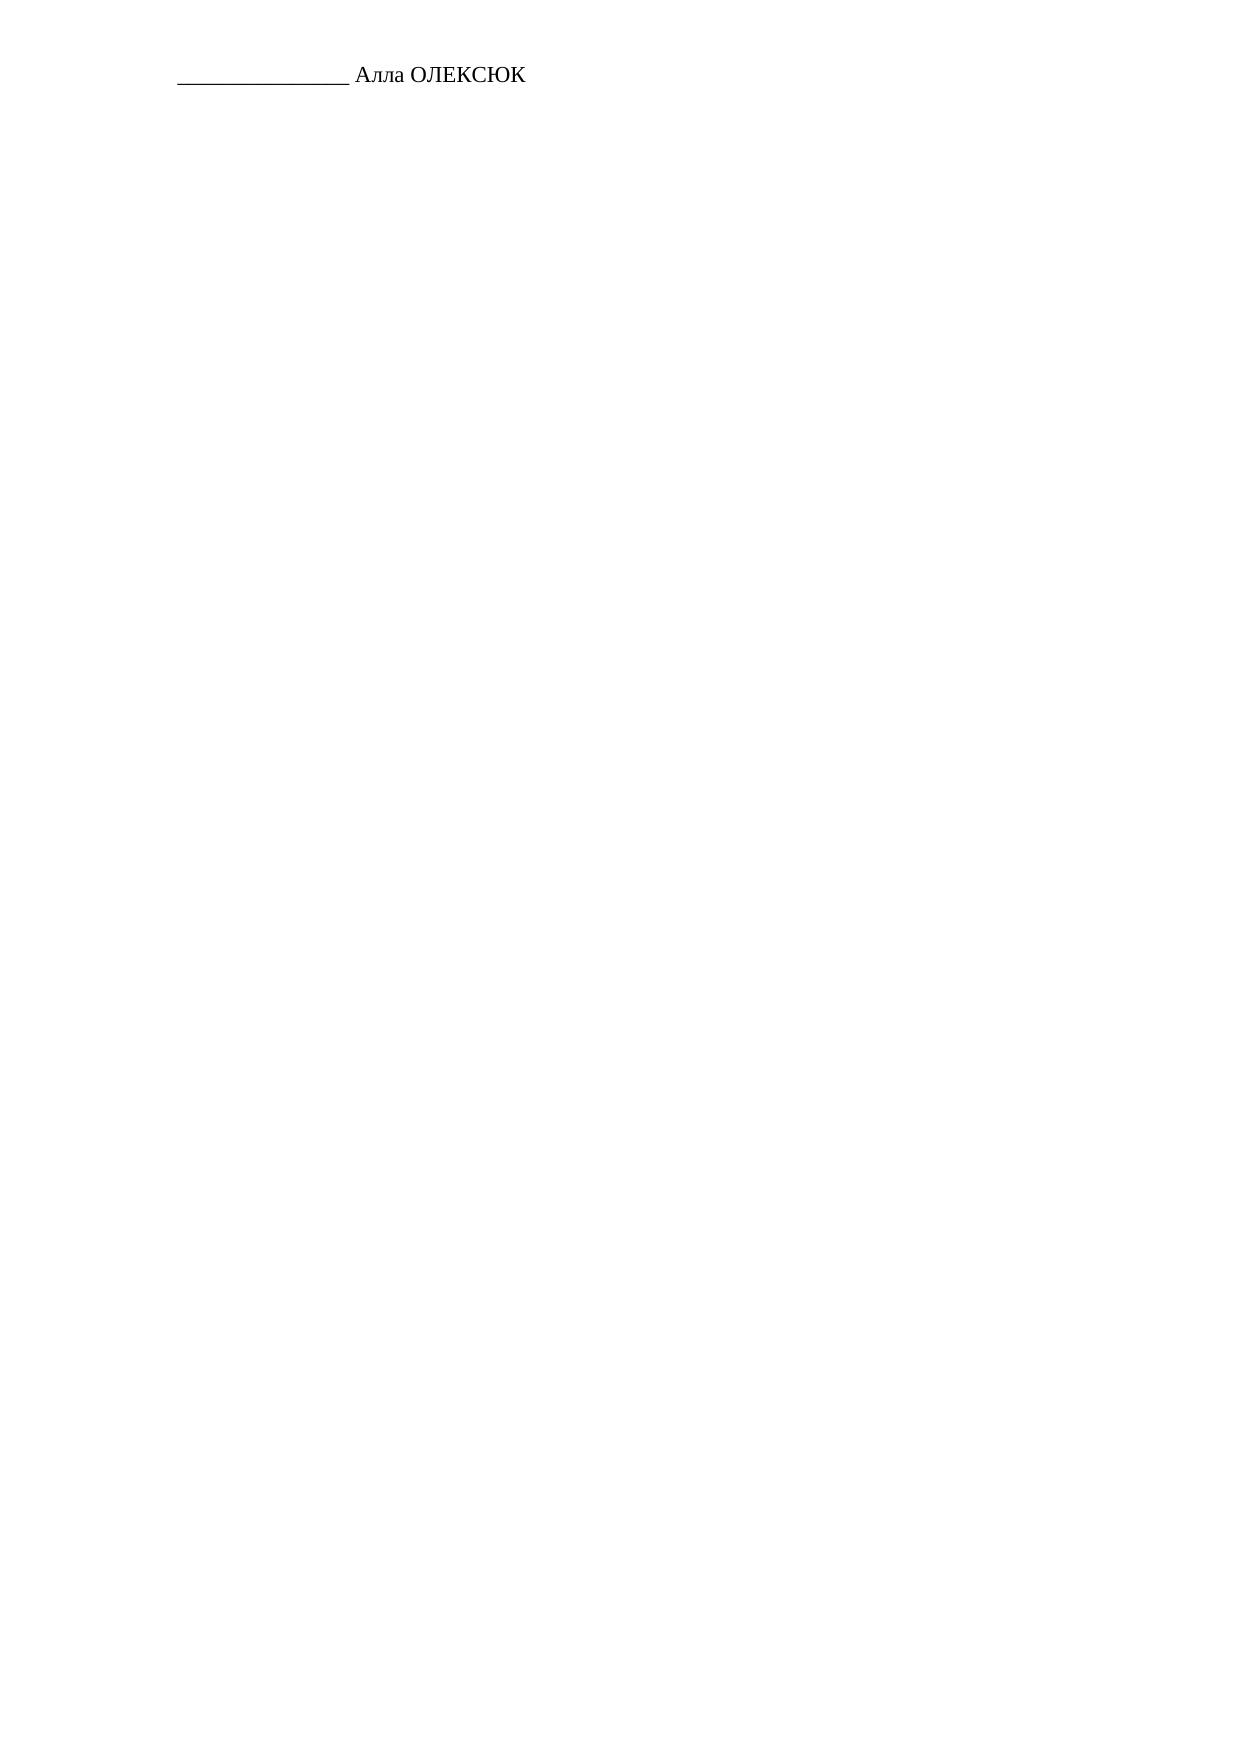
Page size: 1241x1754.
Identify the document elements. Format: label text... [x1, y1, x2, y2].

text _______________ Алла ОЛЕКСЮК [177, 59, 1181, 88]
